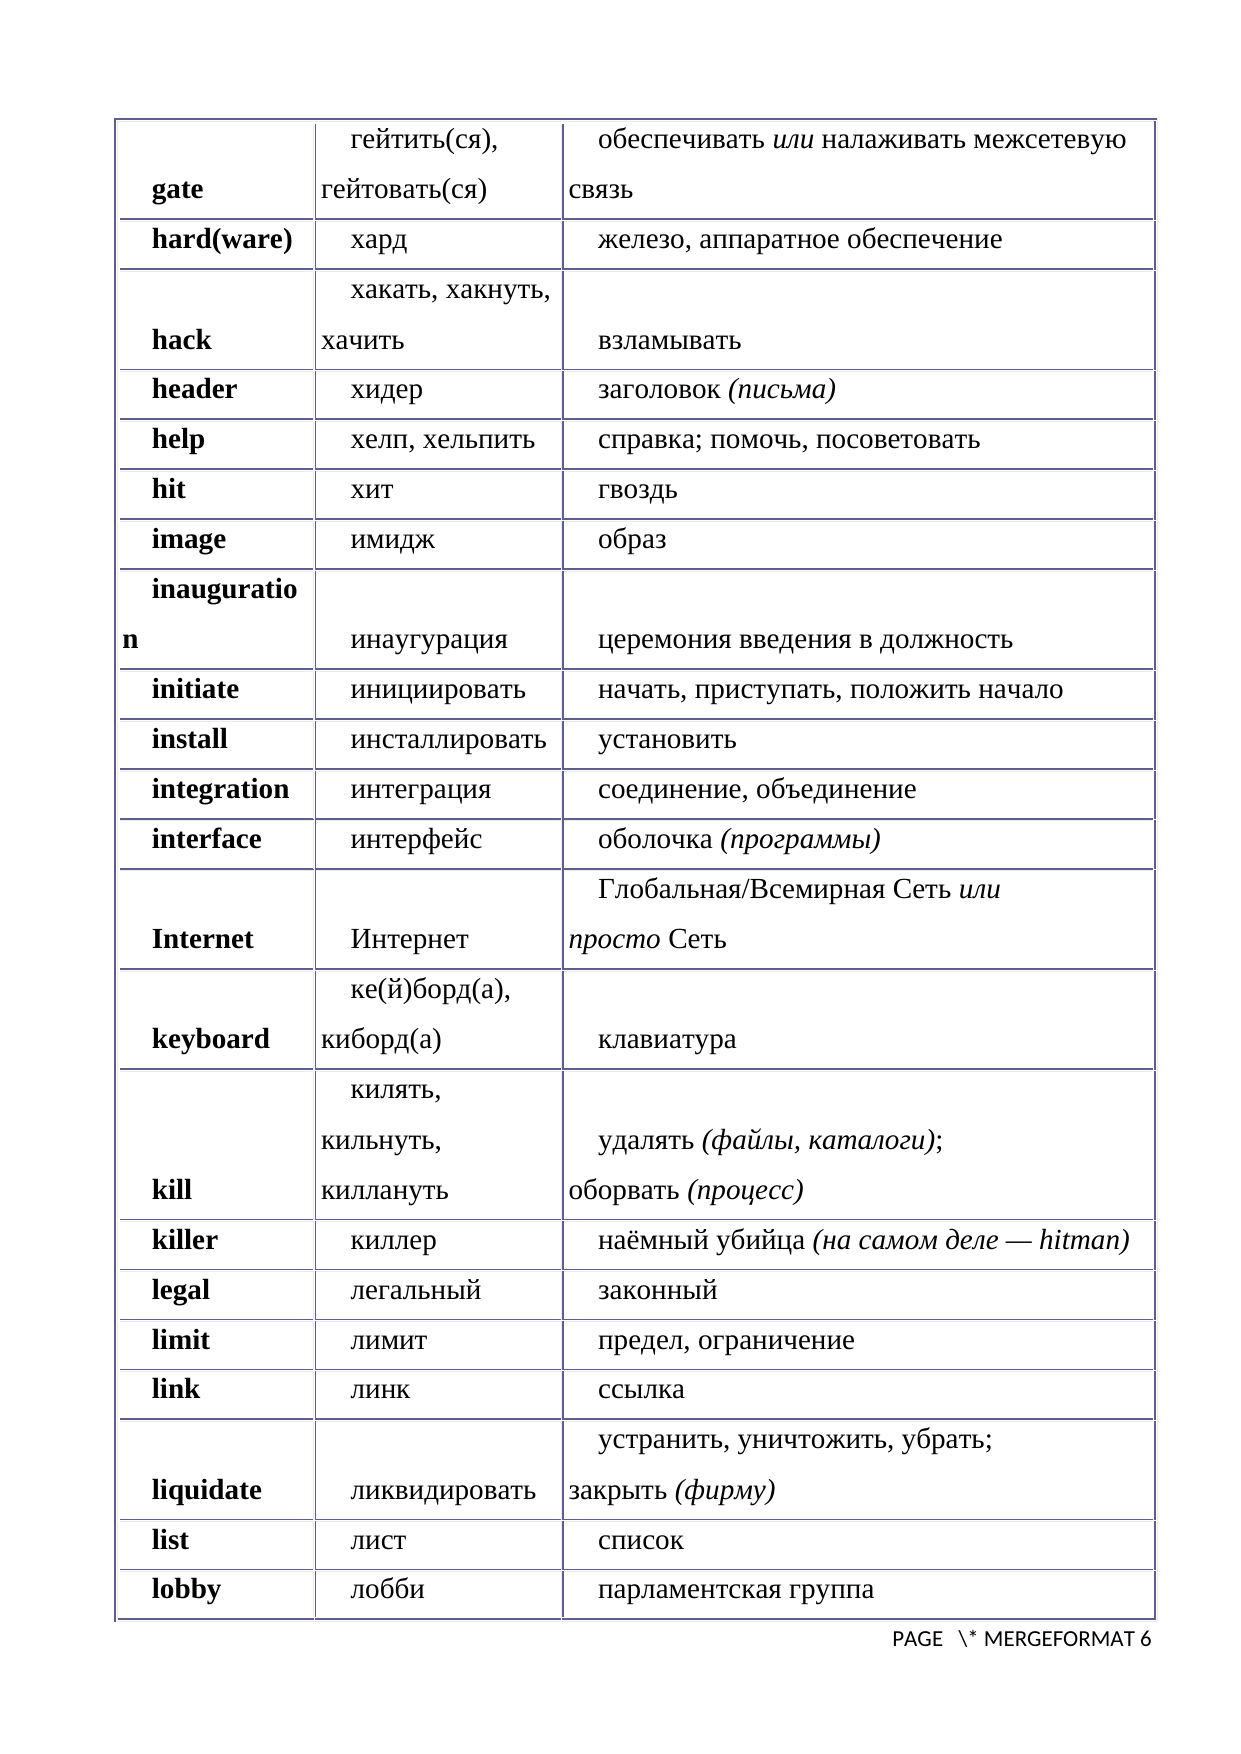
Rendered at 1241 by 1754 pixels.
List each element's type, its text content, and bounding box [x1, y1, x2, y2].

table_cell liquidate [118, 1418, 313, 1518]
table_cell интерфейс [316, 821, 561, 868]
table_cell образ [564, 518, 1155, 568]
table_cell законный [562, 1269, 1156, 1318]
table_cell list [118, 1519, 313, 1568]
table_cell удалять (файлы, каталоги); оборвать (процесс) [564, 1068, 1155, 1219]
table_cell инаугурация [316, 572, 561, 668]
table_cell парламентская группа [562, 1569, 1155, 1618]
table_cell legal [116, 1269, 314, 1318]
table_cell устранить, уничтожить, убрать; закрыть (фирму) [564, 1418, 1155, 1518]
table_cell hit [118, 468, 313, 518]
table_cell наёмный убийца (на самом деле — hitman) [562, 1219, 1156, 1269]
table_cell Глобальная/Всемирная Сеть или просто Сеть [564, 868, 1156, 968]
table_cell инсталлировать [316, 722, 561, 768]
table_cell обеспечивать или налаживать межсетевую связь [562, 122, 1154, 218]
table_cell ликвидировать [316, 1422, 561, 1518]
table_cell integration [118, 768, 313, 818]
table_cell клавиатура [564, 968, 1155, 1068]
table_cell ссылка [564, 1369, 1155, 1418]
table_cell соединение, объединение [564, 768, 1155, 818]
table_cell inauguration [118, 568, 313, 668]
table_cell церемония введения в должность [564, 568, 1155, 668]
table_cell kill [118, 1068, 313, 1219]
table_cell хидер [316, 372, 561, 418]
table_cell хелп, хельпить [316, 422, 561, 468]
table_cell железо, аппаратное обеспечение [564, 218, 1155, 268]
table_cell инициировать [316, 672, 561, 718]
table_cell interface [116, 818, 313, 868]
table_cell интеграция [316, 772, 561, 818]
table_cell image [118, 518, 313, 568]
table_cell заголовок (письма) [564, 369, 1155, 418]
table_cell легальный [316, 1272, 561, 1318]
table_cell Интернет [316, 871, 561, 968]
table_cell install [118, 718, 313, 768]
table_cell линк [316, 1372, 561, 1418]
table_cell список [564, 1519, 1155, 1568]
table_cell killer [116, 1219, 314, 1269]
table_cell начать, приступать, положить начало [564, 668, 1155, 718]
table_cell взламывать [564, 268, 1155, 368]
table_cell limit [118, 1319, 313, 1368]
table_cell hard(ware) [118, 218, 313, 268]
table_cell help [118, 418, 313, 468]
table_cell лимит [316, 1322, 561, 1368]
table_cell link [118, 1369, 313, 1418]
table_cell header [118, 369, 313, 418]
table_cell справка; помочь, посоветовать [564, 418, 1155, 468]
table_cell gate [118, 122, 314, 218]
table_cell Internet [116, 868, 313, 968]
table_cell ке(й)борд(а), киборд(а) [316, 972, 561, 1068]
table_cell килять, кильнуть, киллануть [316, 1072, 561, 1219]
table_cell лобби [315, 1572, 562, 1618]
table_cell оболочка (программы) [564, 818, 1156, 868]
table_cell хит [316, 472, 561, 518]
table_cell киллер [316, 1222, 561, 1269]
table_cell hack [118, 268, 313, 368]
table_cell lobby [118, 1569, 314, 1618]
table_cell хард [316, 222, 561, 268]
table_cell предел, ограничение [564, 1319, 1155, 1368]
table_cell гейтить(ся), гейтовать(ся) [315, 120, 562, 218]
table_cell установить [564, 718, 1155, 768]
table_cell лист [316, 1522, 561, 1568]
table_cell хакать, хакнуть, хачить [316, 272, 561, 368]
table_cell имидж [316, 522, 561, 568]
table_cell keyboard [118, 968, 313, 1068]
table_cell гвоздь [564, 468, 1155, 518]
table_cell initiate [118, 668, 313, 718]
